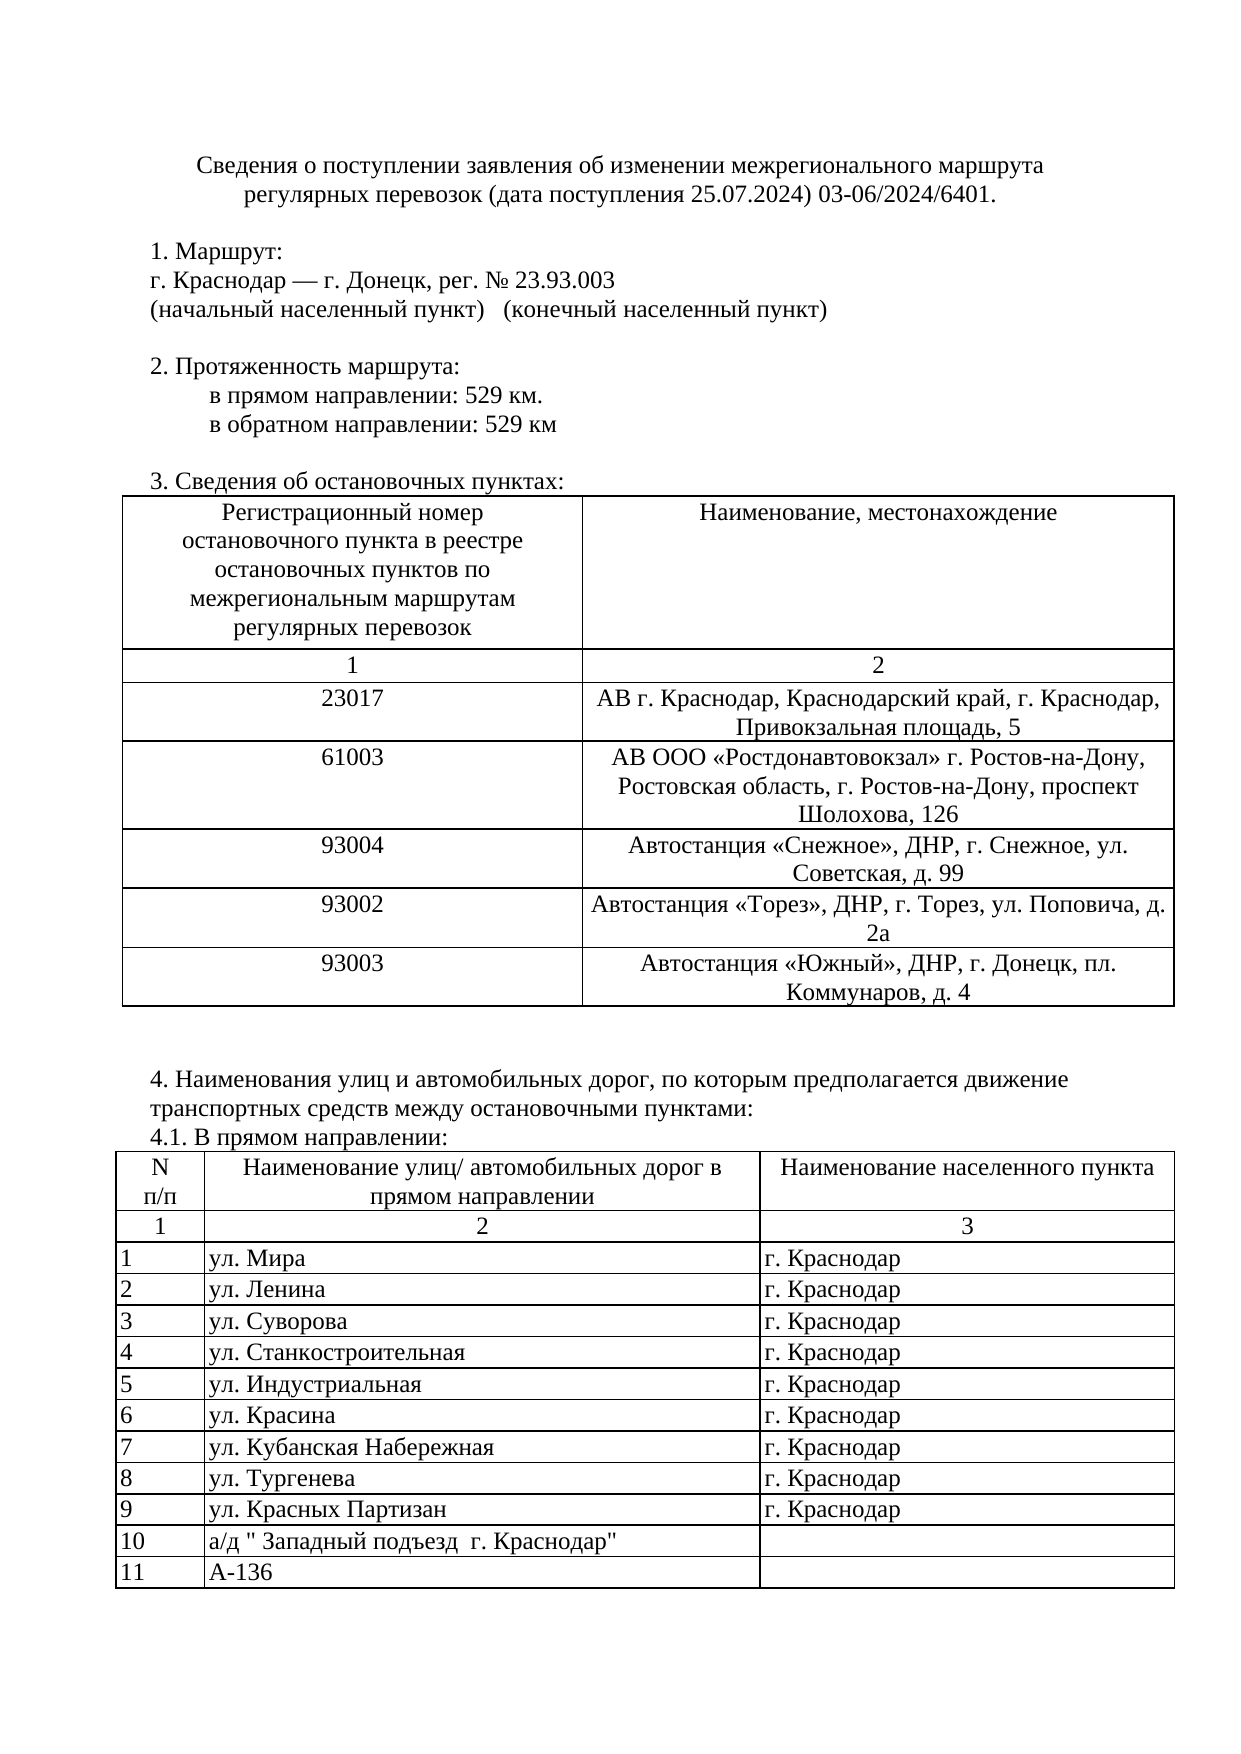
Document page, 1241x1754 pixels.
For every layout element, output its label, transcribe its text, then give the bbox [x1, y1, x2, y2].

text 1. Маршрут: [150, 236, 1090, 265]
table_cell 93002 [123, 889, 582, 946]
table_cell г. Краснодар [761, 1243, 1174, 1273]
table_cell 1 [123, 650, 582, 681]
table_cell АВ ООО «Ростдонавтовокзал» г. Ростов-на-Дону, Ростовская область, г. Ростов-на-Дону, проспект Шолохова, 126 [583, 742, 1173, 828]
table_cell ул. Индустриальная [205, 1369, 759, 1398]
table_cell ул. Красных Партизан [205, 1495, 759, 1524]
table_cell Автостанция «Торез», ДНР, г. Торез, ул. Поповича, д. 2а [583, 889, 1173, 946]
table_cell ул. Суворова [205, 1306, 759, 1336]
table_cell г. Краснодар [761, 1400, 1174, 1430]
table_cell Автостанция «Снежное», ДНР, г. Снежное, ул. Советская, д. 99 [583, 830, 1173, 887]
table_cell [761, 1557, 1174, 1587]
table_cell 23017 [123, 683, 582, 740]
table_cell 1 [117, 1211, 204, 1241]
table_cell 8 [117, 1463, 204, 1493]
table_cell 4 [117, 1337, 204, 1367]
table_cell ул. Ленина [205, 1274, 759, 1304]
table_cell А-136 [205, 1557, 759, 1587]
table_header Наименование населенного пункта [761, 1152, 1174, 1210]
table_cell г. Краснодар [761, 1306, 1174, 1336]
table_cell ул. Мира [205, 1243, 759, 1273]
table_cell 2 [205, 1211, 759, 1241]
table_cell 10 [117, 1526, 204, 1556]
text 4. Наименования улиц и автомобильных дорог, по которым предполагается движение транспортных средств между остановочными пунктами: [150, 1064, 1090, 1122]
table_cell 3 [117, 1306, 204, 1336]
table_cell 2 [117, 1274, 204, 1304]
table_cell 61003 [123, 742, 582, 828]
table_header Наименование улиц/ автомобильных дорог в прямом направлении [205, 1152, 759, 1210]
table_cell 1 [117, 1243, 204, 1273]
table_cell г. Краснодар [761, 1463, 1174, 1493]
text 4.1. В прямом направлении: [150, 1122, 1090, 1151]
text г. Краснодар — г. Донецк, рег. № 23.93.003 [150, 265, 1090, 294]
table_cell 9 [117, 1495, 204, 1524]
table_cell 5 [117, 1369, 204, 1398]
table_cell ул. Станкостроительная [205, 1337, 759, 1367]
table_header Наименование, местонахождение [583, 497, 1173, 648]
text в прямом направлении: 529 км. [150, 380, 1090, 409]
table_cell а/д " Западный подъезд г. Краснодар" [205, 1526, 759, 1556]
table_cell ул. Кубанская Набережная [205, 1432, 759, 1461]
table_cell 3 [761, 1211, 1174, 1241]
table_cell 93004 [123, 830, 582, 887]
table_cell 6 [117, 1400, 204, 1430]
table_header Регистрационный номер остановочного пункта в реестре остановочных пунктов по межрегиональным маршрутам регулярных перевозок [123, 497, 582, 648]
table_cell г. Краснодар [761, 1337, 1174, 1367]
table_cell АВ г. Краснодар, Краснодарский край, г. Краснодар, Привокзальная площадь, 5 [583, 683, 1173, 740]
text в обратном направлении: 529 км [150, 409, 1090, 437]
text (начальный населенный пункт) (конечный населенный пункт) [150, 294, 1090, 322]
table_cell Автостанция «Южный», ДНР, г. Донецк, пл. Коммунаров, д. 4 [583, 948, 1173, 1005]
table_cell 11 [117, 1557, 204, 1587]
table_cell 7 [117, 1432, 204, 1461]
table_cell ул. Красина [205, 1400, 759, 1430]
table_cell г. Краснодар [761, 1432, 1174, 1461]
table_cell [761, 1526, 1174, 1556]
text 3. Сведения об остановочных пунктах: [150, 466, 1090, 495]
table_cell 2 [583, 650, 1173, 681]
table_cell ул. Тургенева [205, 1463, 759, 1493]
table_cell г. Краснодар [761, 1274, 1174, 1304]
table_cell г. Краснодар [761, 1369, 1174, 1398]
text 2. Протяженность маршрута: [150, 351, 1090, 380]
text Сведения о поступлении заявления об изменении межрегионального маршрута регулярных перевозок (дата поступления 25.07.2024) 03-06/2024/6401. [150, 150, 1090, 207]
table_cell г. Краснодар [761, 1495, 1174, 1524]
table_cell 93003 [123, 948, 582, 1005]
table_header N п/п [117, 1152, 204, 1210]
